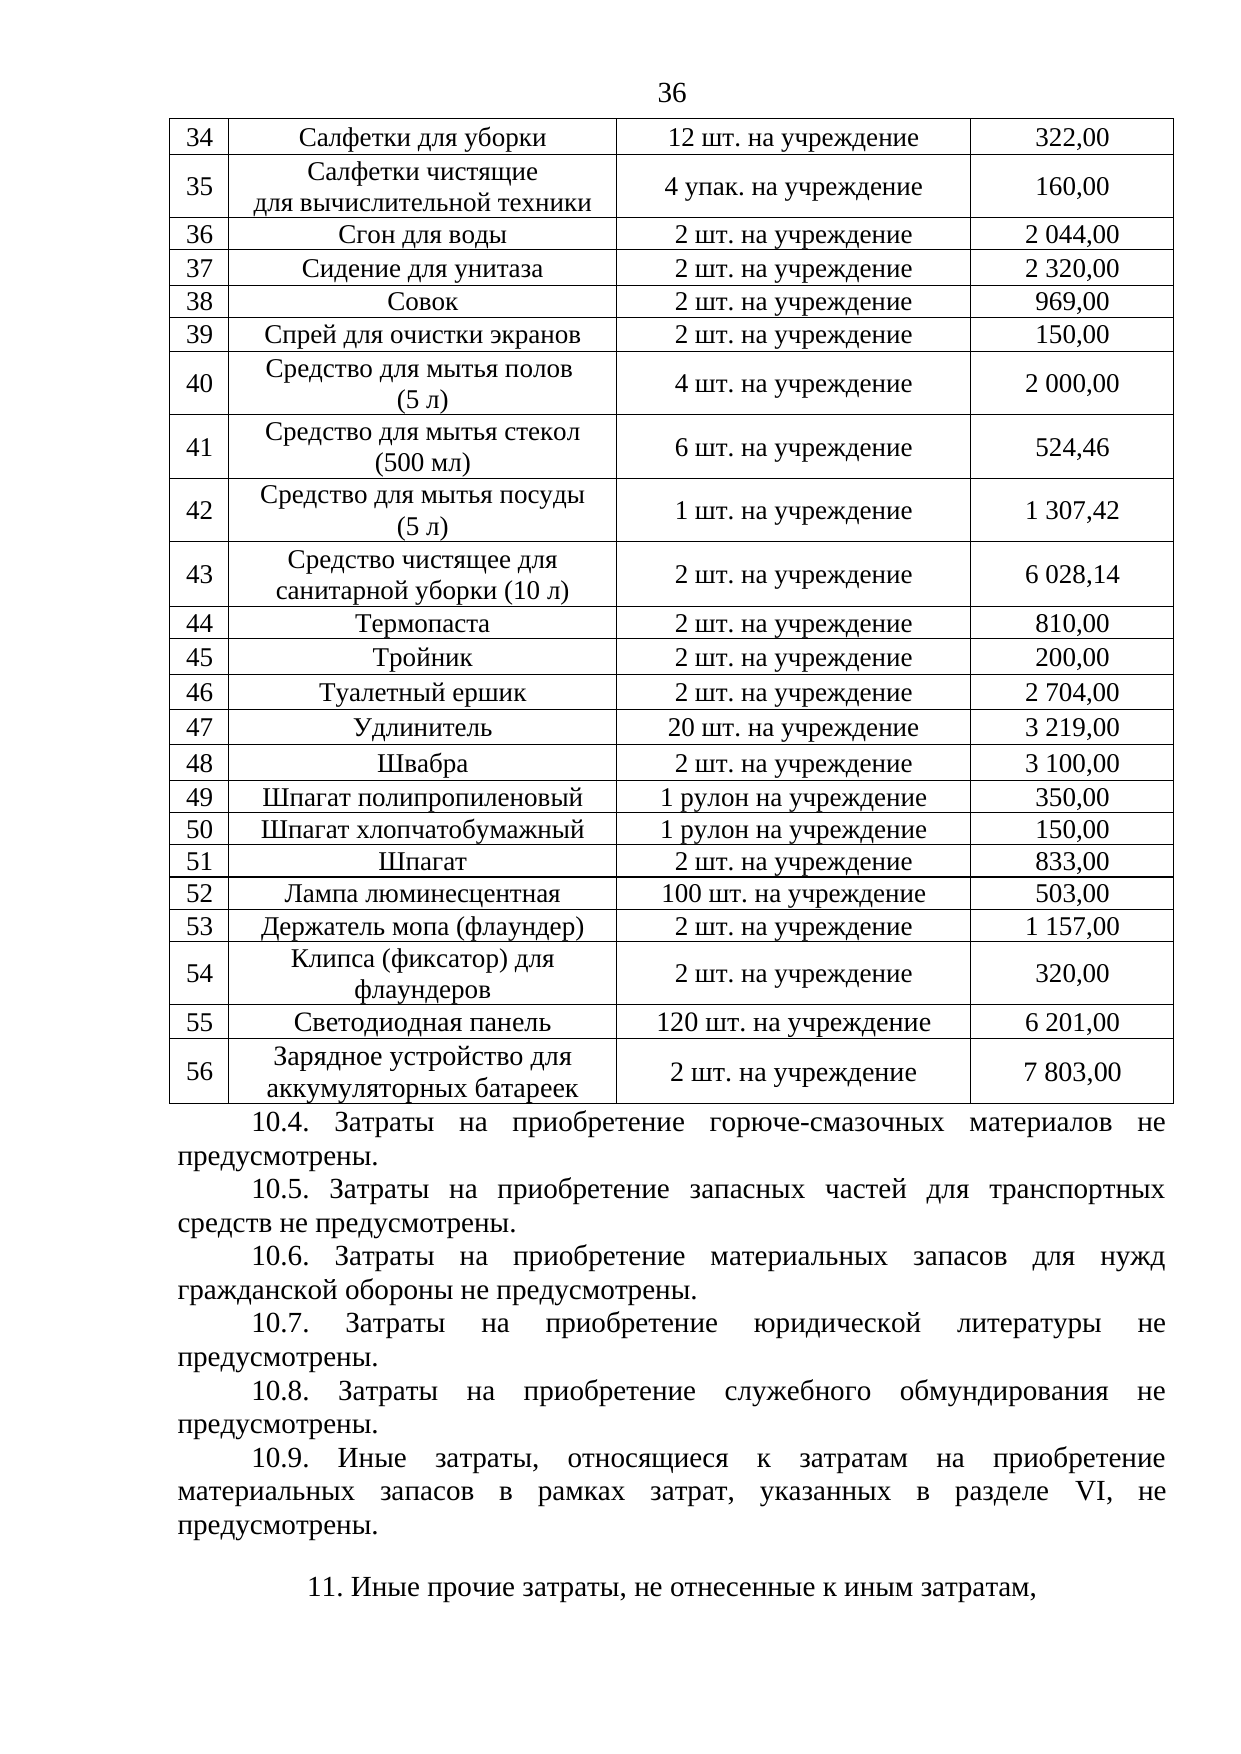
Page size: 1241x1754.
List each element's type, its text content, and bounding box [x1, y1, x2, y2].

table_cell Шпагат полипропиленовый [229, 781, 616, 812]
table_cell 53 [170, 910, 228, 941]
table_cell Удлинитель [229, 710, 616, 744]
table_cell 160,00 [971, 155, 1173, 217]
table_cell 45 [170, 639, 228, 673]
table_cell 1 рулон на учреждение [617, 813, 970, 844]
text 11. Иные прочие затраты, не отнесенные к иным затратам, [177, 1569, 1166, 1603]
table_cell 2 шт. на учреждение [617, 286, 970, 317]
table_cell 7 803,00 [971, 1039, 1173, 1103]
table_cell 6 028,14 [971, 542, 1173, 606]
table_cell 2 шт. на учреждение [617, 542, 970, 606]
table_cell 4 упак. на учреждение [617, 155, 970, 217]
table_cell 56 [170, 1039, 228, 1103]
table_cell Спрей для очистки экранов [229, 318, 616, 351]
table_cell 6 шт. на учреждение [617, 415, 970, 477]
table_cell 2 шт. на учреждение [617, 942, 970, 1004]
table_cell 44 [170, 607, 228, 638]
table_cell 50 [170, 813, 228, 844]
table_cell 2 шт. на учреждение [617, 639, 970, 673]
table_cell 1 157,00 [971, 910, 1173, 941]
table_cell 100 шт. на учреждение [617, 878, 970, 908]
table_cell 1 307,42 [971, 479, 1173, 541]
text 10.6. Затраты на приобретение материальных запасов для нужд гражданской обороны не предусмотрены. [177, 1238, 1166, 1306]
table_cell 48 [170, 745, 228, 780]
table_cell Шпагат [229, 845, 616, 876]
table_cell 37 [170, 250, 228, 284]
table_cell 150,00 [971, 318, 1173, 351]
table_cell 322,00 [971, 119, 1173, 153]
table_cell 150,00 [971, 813, 1173, 844]
table_cell 2 шт. на учреждение [617, 910, 970, 941]
table_cell 810,00 [971, 607, 1173, 638]
table_cell 2 шт. на учреждение [617, 218, 970, 249]
text 10.4. Затраты на приобретение горюче-смазочных материалов не предусмотрены. [177, 1104, 1166, 1171]
table_cell Швабра [229, 745, 616, 780]
table_cell 2 шт. на учреждение [617, 318, 970, 351]
table_cell 20 шт. на учреждение [617, 710, 970, 744]
table_cell 524,46 [971, 415, 1173, 477]
table_cell Сидение для унитаза [229, 250, 616, 284]
table_cell 36 [170, 218, 228, 249]
table_cell 54 [170, 942, 228, 1004]
table_cell Средство для мытья посуды (5 л) [229, 479, 616, 541]
table_cell 51 [170, 845, 228, 876]
table_cell 2 шт. на учреждение [617, 675, 970, 709]
table_cell 320,00 [971, 942, 1173, 1004]
table_cell Светодиодная панель [229, 1005, 616, 1037]
table_cell 350,00 [971, 781, 1173, 812]
table_cell 46 [170, 675, 228, 709]
text 10.8. Затраты на приобретение служебного обмундирования не предусмотрены. [177, 1373, 1166, 1440]
table_cell Салфетки чистящие для вычислительной техники [229, 155, 616, 217]
table_cell Салфетки для уборки [229, 119, 616, 153]
table_cell 39 [170, 318, 228, 351]
table_cell 3 219,00 [971, 710, 1173, 744]
table_cell Шпагат хлопчатобумажный [229, 813, 616, 844]
table_cell 55 [170, 1005, 228, 1037]
table_cell 40 [170, 352, 228, 414]
table_cell Тройник [229, 639, 616, 673]
table_cell 43 [170, 542, 228, 606]
table_cell 2 шт. на учреждение [617, 250, 970, 284]
table_cell 2 шт. на учреждение [617, 607, 970, 638]
table_cell 2 шт. на учреждение [617, 845, 970, 876]
table_cell 3 100,00 [971, 745, 1173, 780]
table_cell Держатель мопа (флаундер) [229, 910, 616, 941]
table_cell 12 шт. на учреждение [617, 119, 970, 153]
table_cell Лампа люминесцентная [229, 878, 616, 908]
table_cell 6 201,00 [971, 1005, 1173, 1037]
table_cell 52 [170, 878, 228, 908]
text 10.7. Затраты на приобретение юридической литературы не предусмотрены. [177, 1306, 1166, 1373]
table_cell 2 шт. на учреждение [617, 745, 970, 780]
table_cell 49 [170, 781, 228, 812]
table_cell Сгон для воды [229, 218, 616, 249]
text 10.5. Затраты на приобретение запасных частей для транспортных средств не предусмотрены. [177, 1171, 1166, 1238]
table_cell 2 704,00 [971, 675, 1173, 709]
table_cell Средство чистящее для санитарной уборки (10 л) [229, 542, 616, 606]
table_cell 1 рулон на учреждение [617, 781, 970, 812]
table_cell 969,00 [971, 286, 1173, 317]
table_cell 47 [170, 710, 228, 744]
table_cell 41 [170, 415, 228, 477]
table_cell 4 шт. на учреждение [617, 352, 970, 414]
table_cell Средство для мытья стекол (500 мл) [229, 415, 616, 477]
table_cell Туалетный ершик [229, 675, 616, 709]
table_cell 38 [170, 286, 228, 317]
table_cell 120 шт. на учреждение [617, 1005, 970, 1037]
table_cell Совок [229, 286, 616, 317]
table_cell Средство для мытья полов (5 л) [229, 352, 616, 414]
table_cell 35 [170, 155, 228, 217]
table_cell Термопаста [229, 607, 616, 638]
table_cell 2 044,00 [971, 218, 1173, 249]
table_cell 42 [170, 479, 228, 541]
table_cell Зарядное устройство для аккумуляторных батареек [229, 1039, 616, 1103]
table_cell Клипса (фиксатор) для флаундеров [229, 942, 616, 1004]
table_cell 503,00 [971, 878, 1173, 908]
table_cell 34 [170, 119, 228, 153]
table_cell 1 шт. на учреждение [617, 479, 970, 541]
text 10.9. Иные затраты, относящиеся к затратам на приобретение материальных запасов в рамках затрат, указанных в разделе VI, не предусмотрены. [177, 1440, 1166, 1540]
table_cell 2 320,00 [971, 250, 1173, 284]
table_cell 200,00 [971, 639, 1173, 673]
table_cell 2 шт. на учреждение [617, 1039, 970, 1103]
table_cell 2 000,00 [971, 352, 1173, 414]
table_cell 833,00 [971, 845, 1173, 876]
